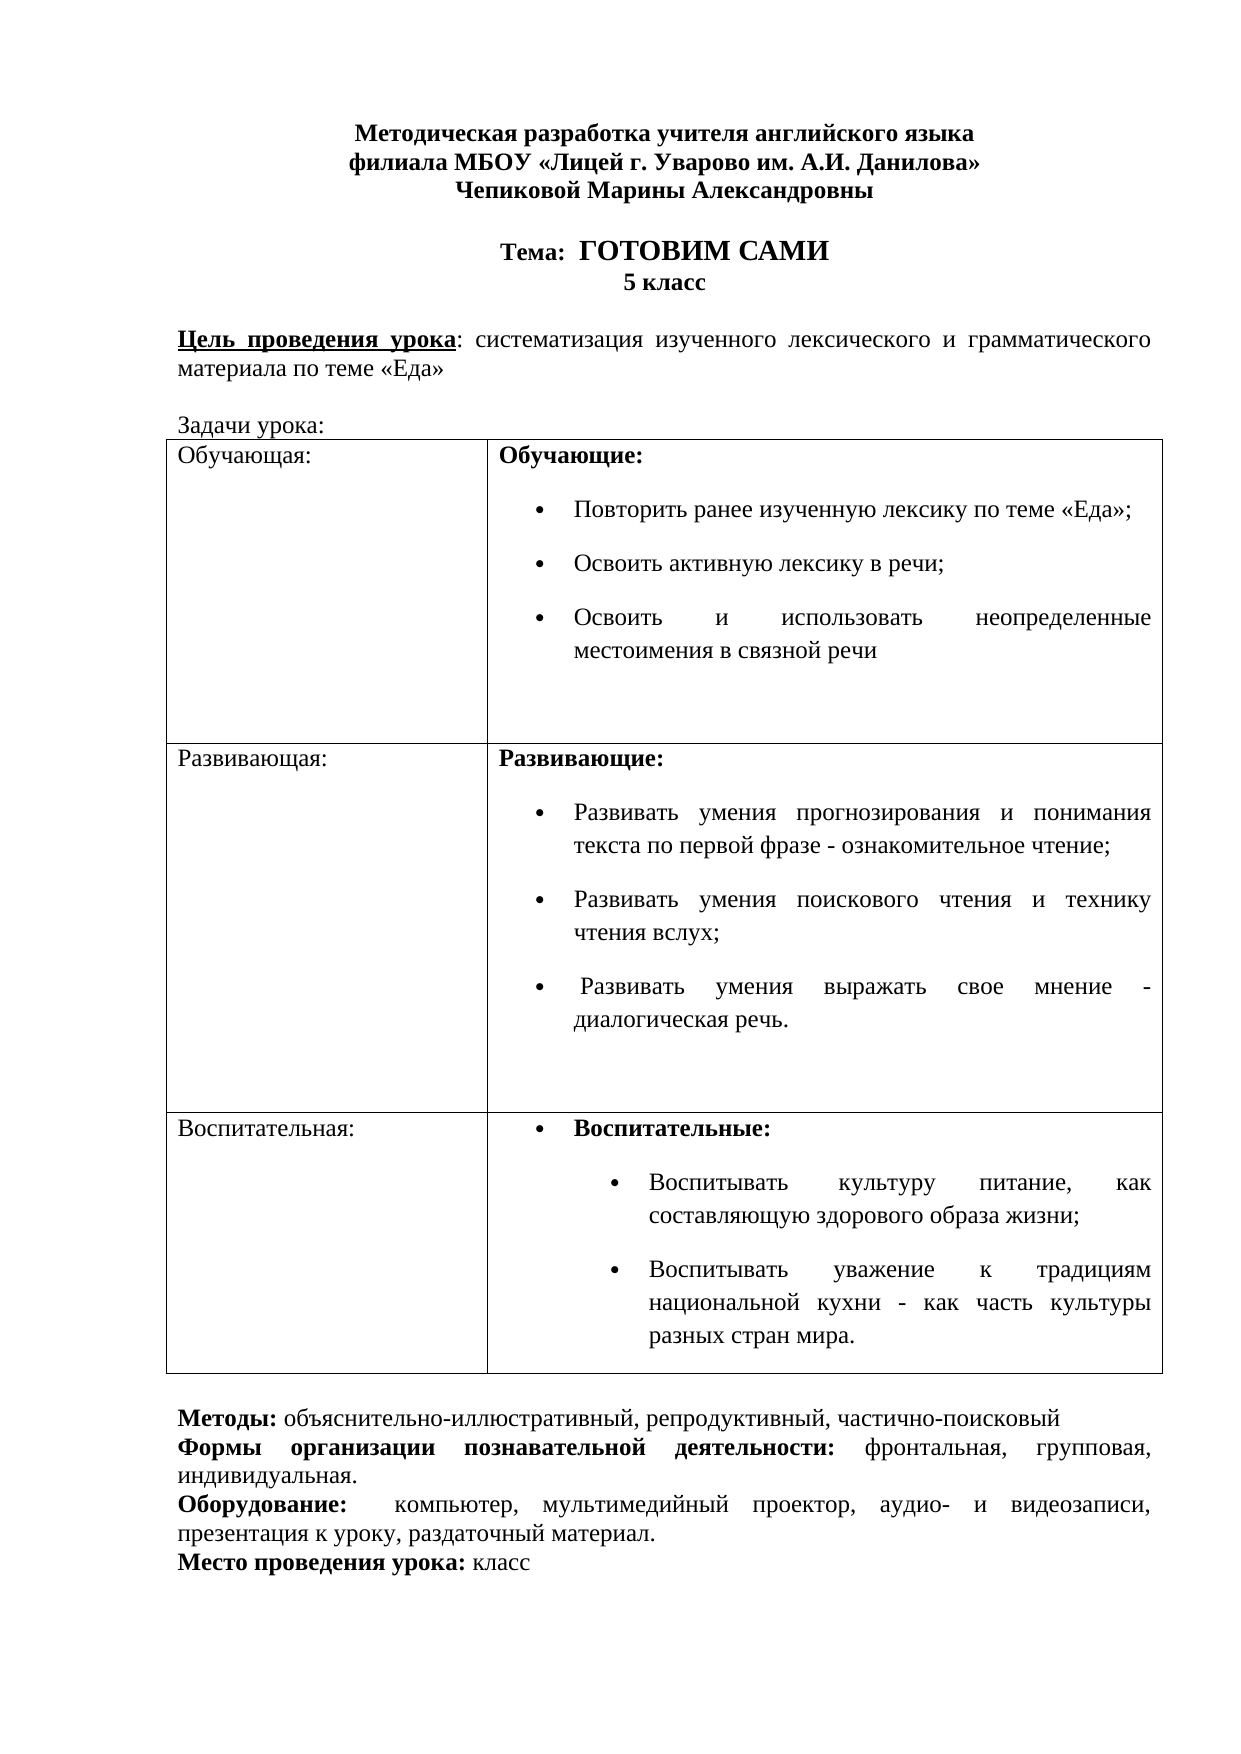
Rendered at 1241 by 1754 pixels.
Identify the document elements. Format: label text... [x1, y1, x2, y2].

table_cell Воспитательные: Воспитывать культуру питание, как составляющую здорового образа жизни; Воспитывать уважение к традициям национальной кухни - как часть культуры разных стран мира. [488, 1113, 1162, 1373]
text 5 класс [177, 267, 1152, 295]
text Цель проведения урока: систематизация изученного лексического и грамматического материала по теме «Еда» [177, 324, 1152, 382]
text Задачи урока: [177, 410, 1152, 439]
table_header Обучающие: Повторить ранее изученную лексику по теме «Еда»; Освоить активную лексику в речи; Освоить и использовать неопределенные местоимения в связной речи [488, 440, 1162, 742]
table_header Обучающая: [167, 440, 487, 742]
text Формы организации познавательной деятельности: фронтальная, групповая, индивидуальная. [177, 1432, 1152, 1489]
text Тема: ГОТОВИМ САМИ [177, 233, 1152, 267]
text Оборудование: компьютер, мультимедийный проектор, аудио- и видеозаписи, презентация к уроку, раздаточный материал. [177, 1489, 1152, 1547]
table_cell Развивающая: [167, 744, 487, 1112]
table_cell Развивающие: Развивать умения прогнозирования и понимания текста по первой фразе - ознакомительное чтение; Развивать умения поискового чтения и технику чтения вслух; Развивать умения выражать свое мнение - диалогическая речь. [488, 744, 1162, 1112]
text Методы: объяснительно-иллюстративный, репродуктивный, частично-поисковый [177, 1403, 1152, 1432]
text Методическая разработка учителя английского языка [177, 118, 1152, 147]
text Чепиковой Марины Александровны [177, 176, 1152, 204]
table_cell Воспитательная: [167, 1113, 487, 1373]
text Место проведения урока: класс [177, 1547, 1152, 1575]
text филиала МБОУ «Лицей г. Уварово им. А.И. Данилова» [177, 147, 1152, 176]
